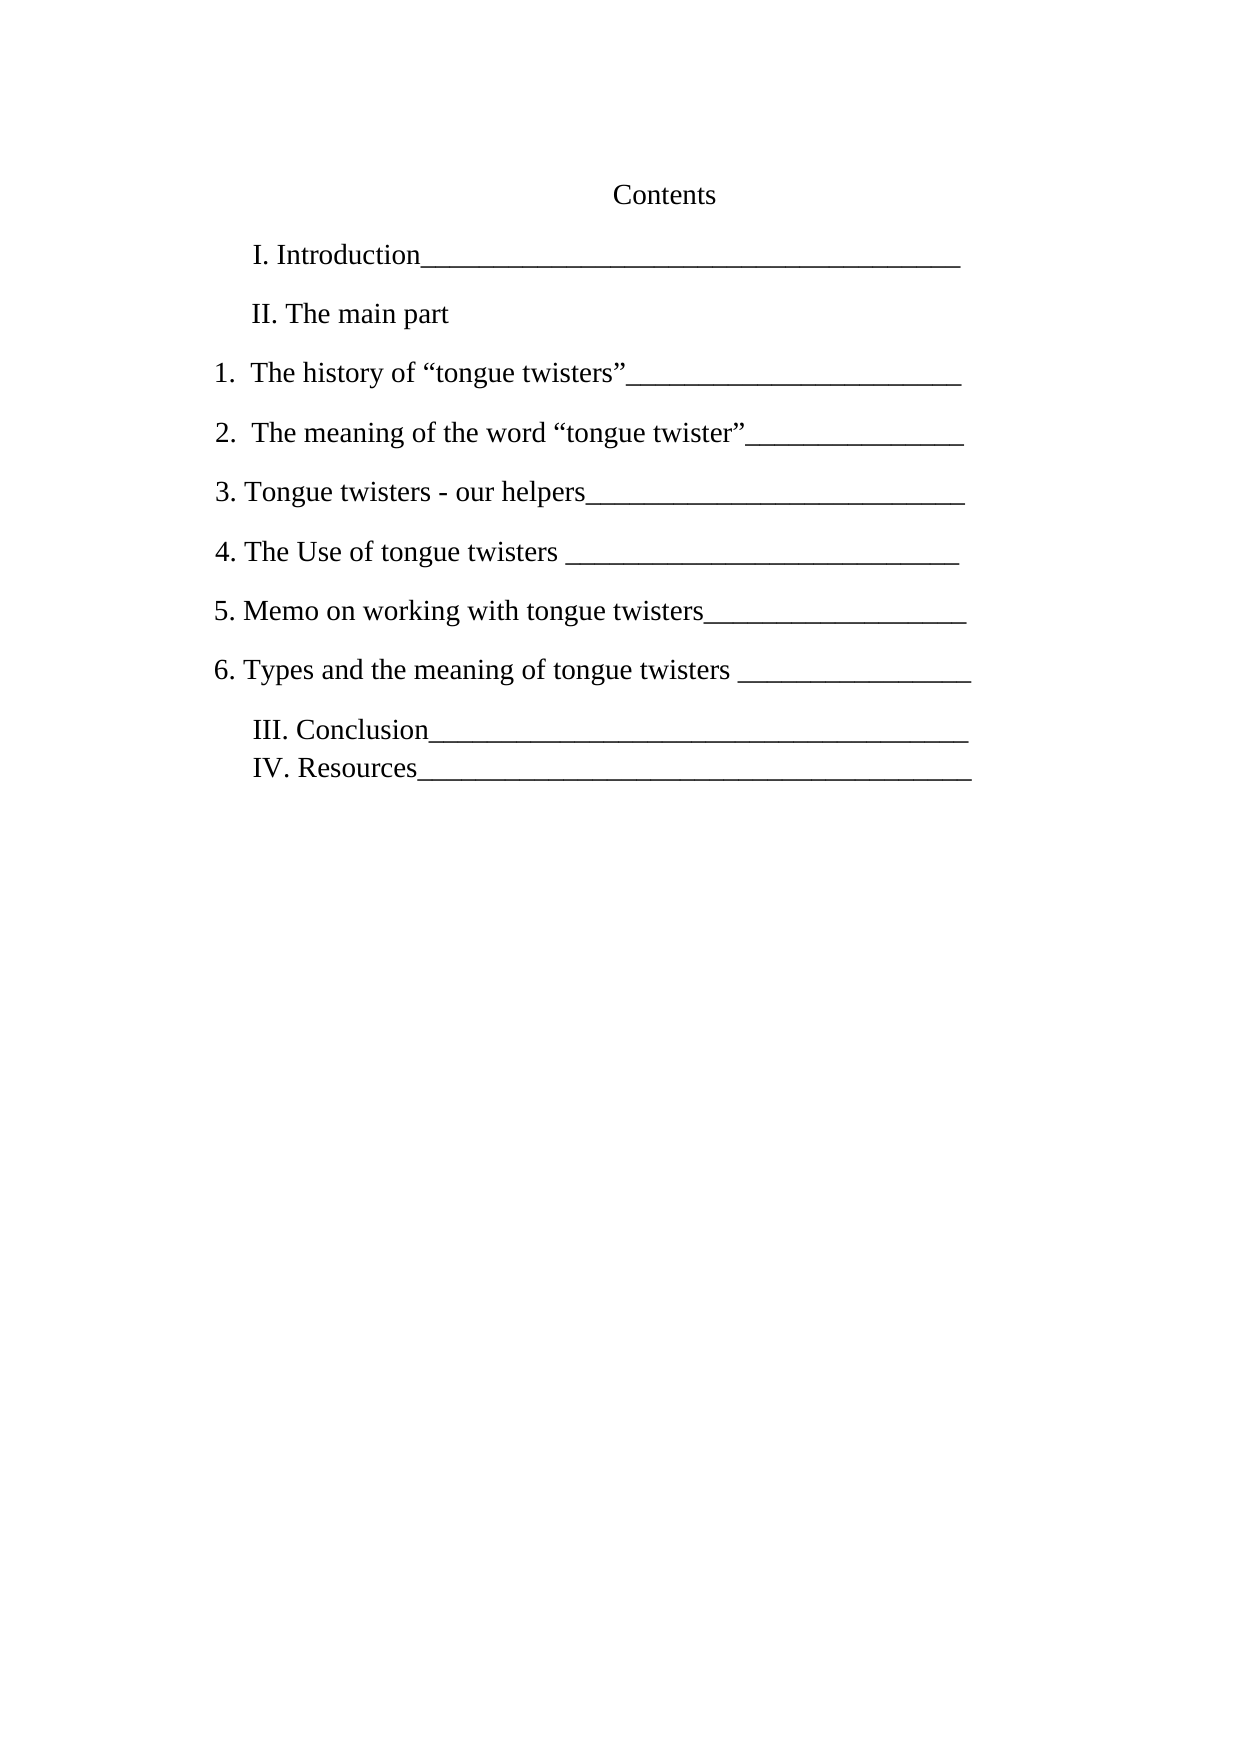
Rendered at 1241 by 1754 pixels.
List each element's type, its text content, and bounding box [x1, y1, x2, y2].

text 2. The meaning of the word “tongue twister”_______________ [215, 415, 1152, 448]
list IV. Resources______________________________________ [252, 750, 1152, 784]
text 4. The Use of tongue twisters ___________________________ [215, 534, 1152, 567]
list III. Conclusion_____________________________________ [252, 712, 1152, 745]
text 5. Memo on working with tongue twisters__________________ [177, 593, 1152, 627]
text Contents [177, 177, 1152, 211]
text 1. The history of “tongue twisters”_______________________ [177, 356, 1152, 389]
text II. The main part [215, 296, 1152, 330]
list I. Introduction_____________________________________ [252, 237, 1152, 270]
text 3. Tongue twisters - our helpers__________________________ [215, 474, 1152, 508]
text 6. Types and the meaning of tongue twisters ________________ [177, 652, 1152, 686]
